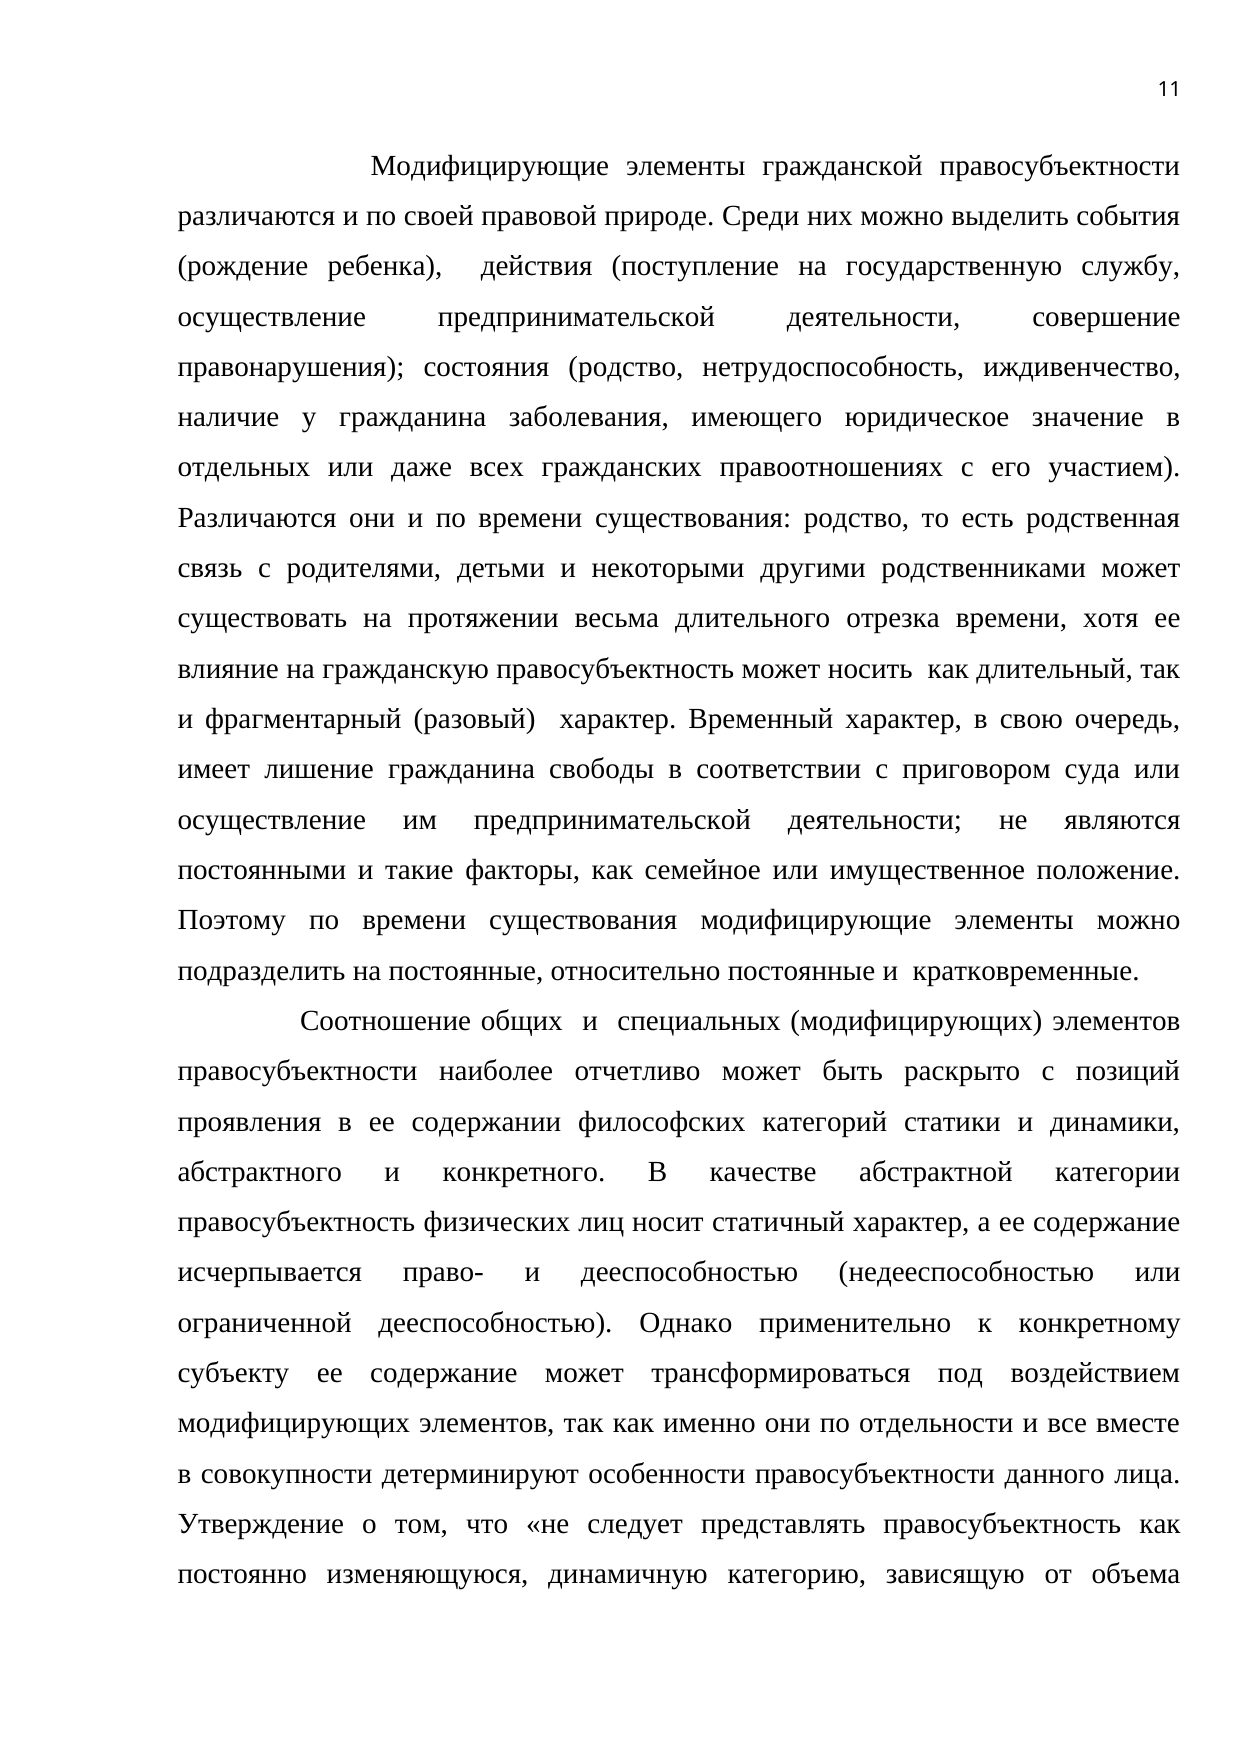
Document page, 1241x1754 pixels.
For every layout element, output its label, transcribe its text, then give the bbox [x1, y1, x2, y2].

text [177, 1003, 1181, 1590]
text Модифицирующие элементы гражданской правосубъектности различаются и по своей правовой природе. Среди них можно выделить события (рождение ребенка), действия (поступление на государственную службу, осуществление предпринимательской деятельности, совершение правонарушения); состояния (родство, нетрудоспособность, иждивенчество, наличие у гражданина заболевания, имеющего юридическое значение в отдельных или даже всех гражданских правоотношениях с его участием). Различаются они и по времени существования: родство, то есть родственная связь с родителями, детьми и некоторыми другими родственниками может существовать на протяжении весьма длительного отрезка времени, хотя ее влияние на гражданскую правосубъектность может носить как длительный, так и фрагментарный (разовый) характер. Временный характер, в свою очередь, имеет лишение гражданина свободы в соответствии с приговором суда или осуществление им предпринимательской деятельности; не являются постоянными и такие факторы, как семейное или имущественное положение. Поэтому по времени существования модифицирующие элементы можно подразделить на постоянные, относительно постоянные и кратковременные. [177, 148, 1181, 986]
